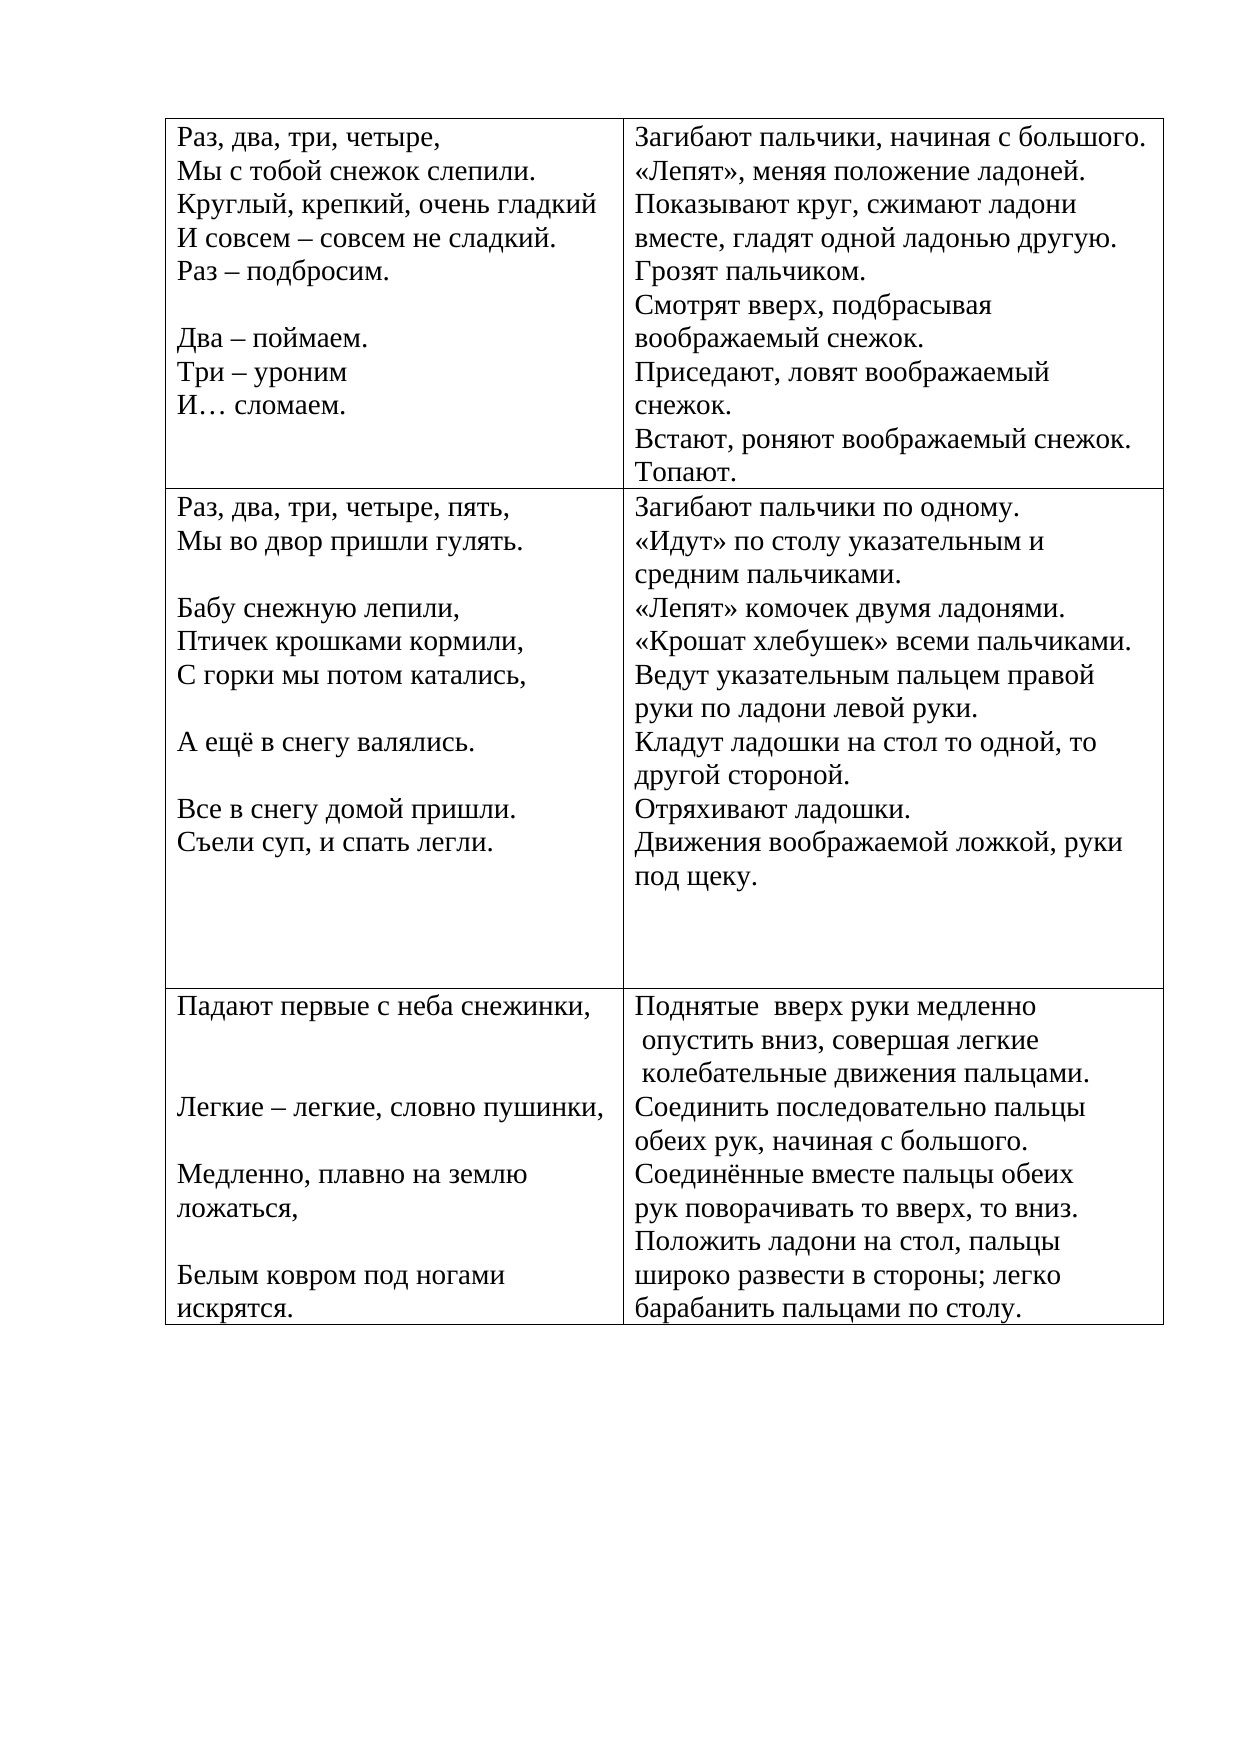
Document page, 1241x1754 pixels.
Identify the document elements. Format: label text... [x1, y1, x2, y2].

table_cell Раз, два, три, четыре, Мы с тобой снежок слепили. Круглый, крепкий, очень гладкий И совсем – совсем не сладкий. Раз – подбросим. Два – поймаем. Три – уроним И… сломаем. [166, 119, 623, 488]
table_cell Загибают пальчики, начиная с большого. «Лепят», меняя положение ладоней. Показывают круг, сжимают ладони вместе, гладят одной ладонью другую. Грозят пальчиком. Смотрят вверх, подбрасывая воображаемый снежок. Приседают, ловят воображаемый снежок. Встают, роняют воображаемый снежок. Топают. [624, 119, 1163, 488]
table_cell Загибают пальчики по одному. «Идут» по столу указательным и средним пальчиками. «Лепят» комочек двумя ладонями. «Крошат хлебушек» всеми пальчиками. Ведут указательным пальцем правой руки по ладони левой руки. Кладут ладошки на стол то одной, то другой стороной. Отряхивают ладошки. Движения воображаемой ложкой, руки под щеку. [624, 489, 1163, 987]
table_cell Раз, два, три, четыре, пять, Мы во двор пришли гулять. Бабу снежную лепили, Птичек крошками кормили, С горки мы потом катались, А ещё в снегу валялись. Все в снегу домой пришли. Съели суп, и спать легли. [166, 489, 623, 987]
table_cell Поднятые вверх руки медленно опустить вниз, совершая легкие колебательные движения пальцами. Соединить последовательно пальцы обеих рук, начиная с большого. Соединённые вместе пальцы обеих рук поворачивать то вверх, то вниз. Положить ладони на стол, пальцы широко развести в стороны; легко барабанить пальцами по столу. [624, 989, 1163, 1324]
table_cell Падают первые с неба снежинки, Легкие – легкие, словно пушинки, Медленно, плавно на землю ложаться, Белым ковром под ногами искрятся. [166, 989, 623, 1324]
